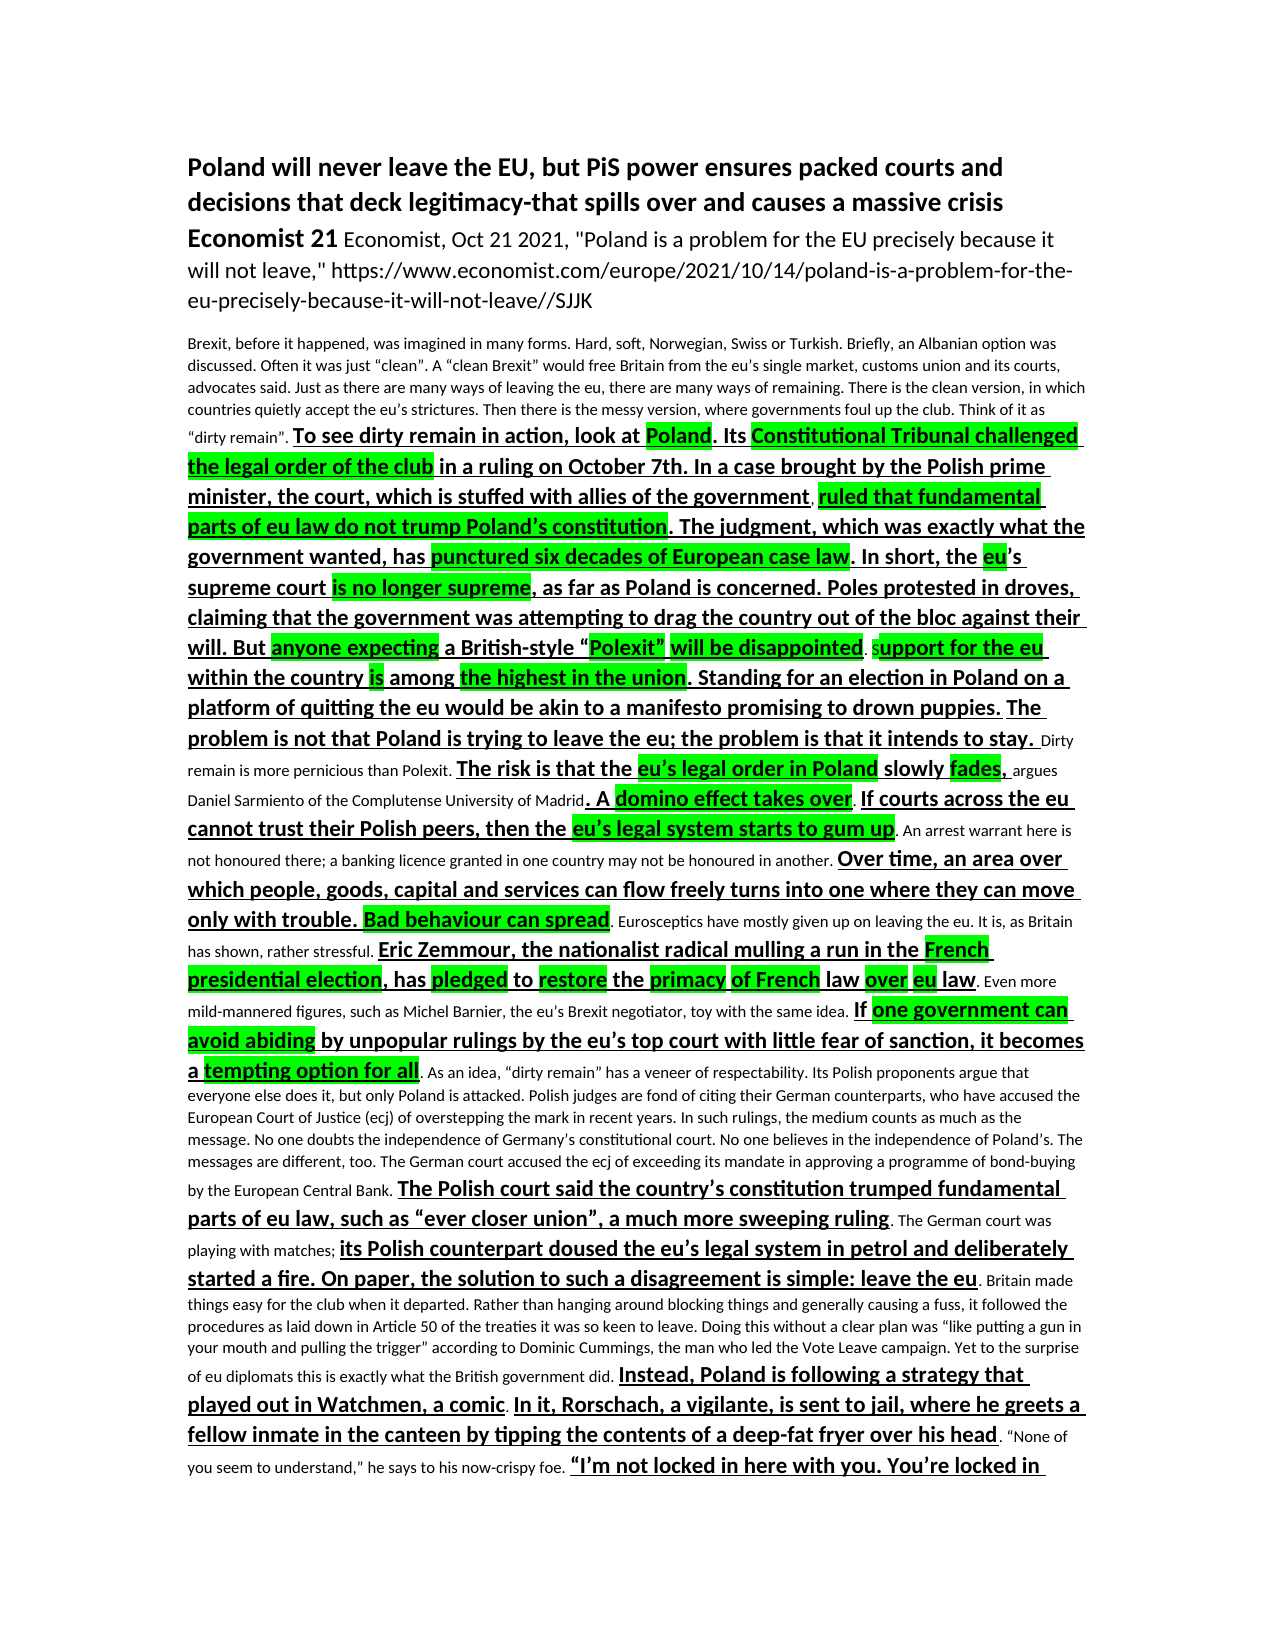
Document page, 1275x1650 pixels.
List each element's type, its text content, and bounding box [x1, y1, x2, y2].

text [187, 628, 1087, 1479]
subtitle Poland will never leave the EU, but PiS power ensures packed courts and decisions that deck legitimacy-that spills over and causes a massive crisis [187, 150, 1087, 219]
text Economist 21 Economist, Oct 21 2021, "Poland is a problem for the EU precisely because it will not leave," https://www.economist.com/europe/2021/10/14/poland-is-a-problem-for-the-eu-precisely-because-it-will-not-leave//SJJK [187, 221, 1087, 315]
